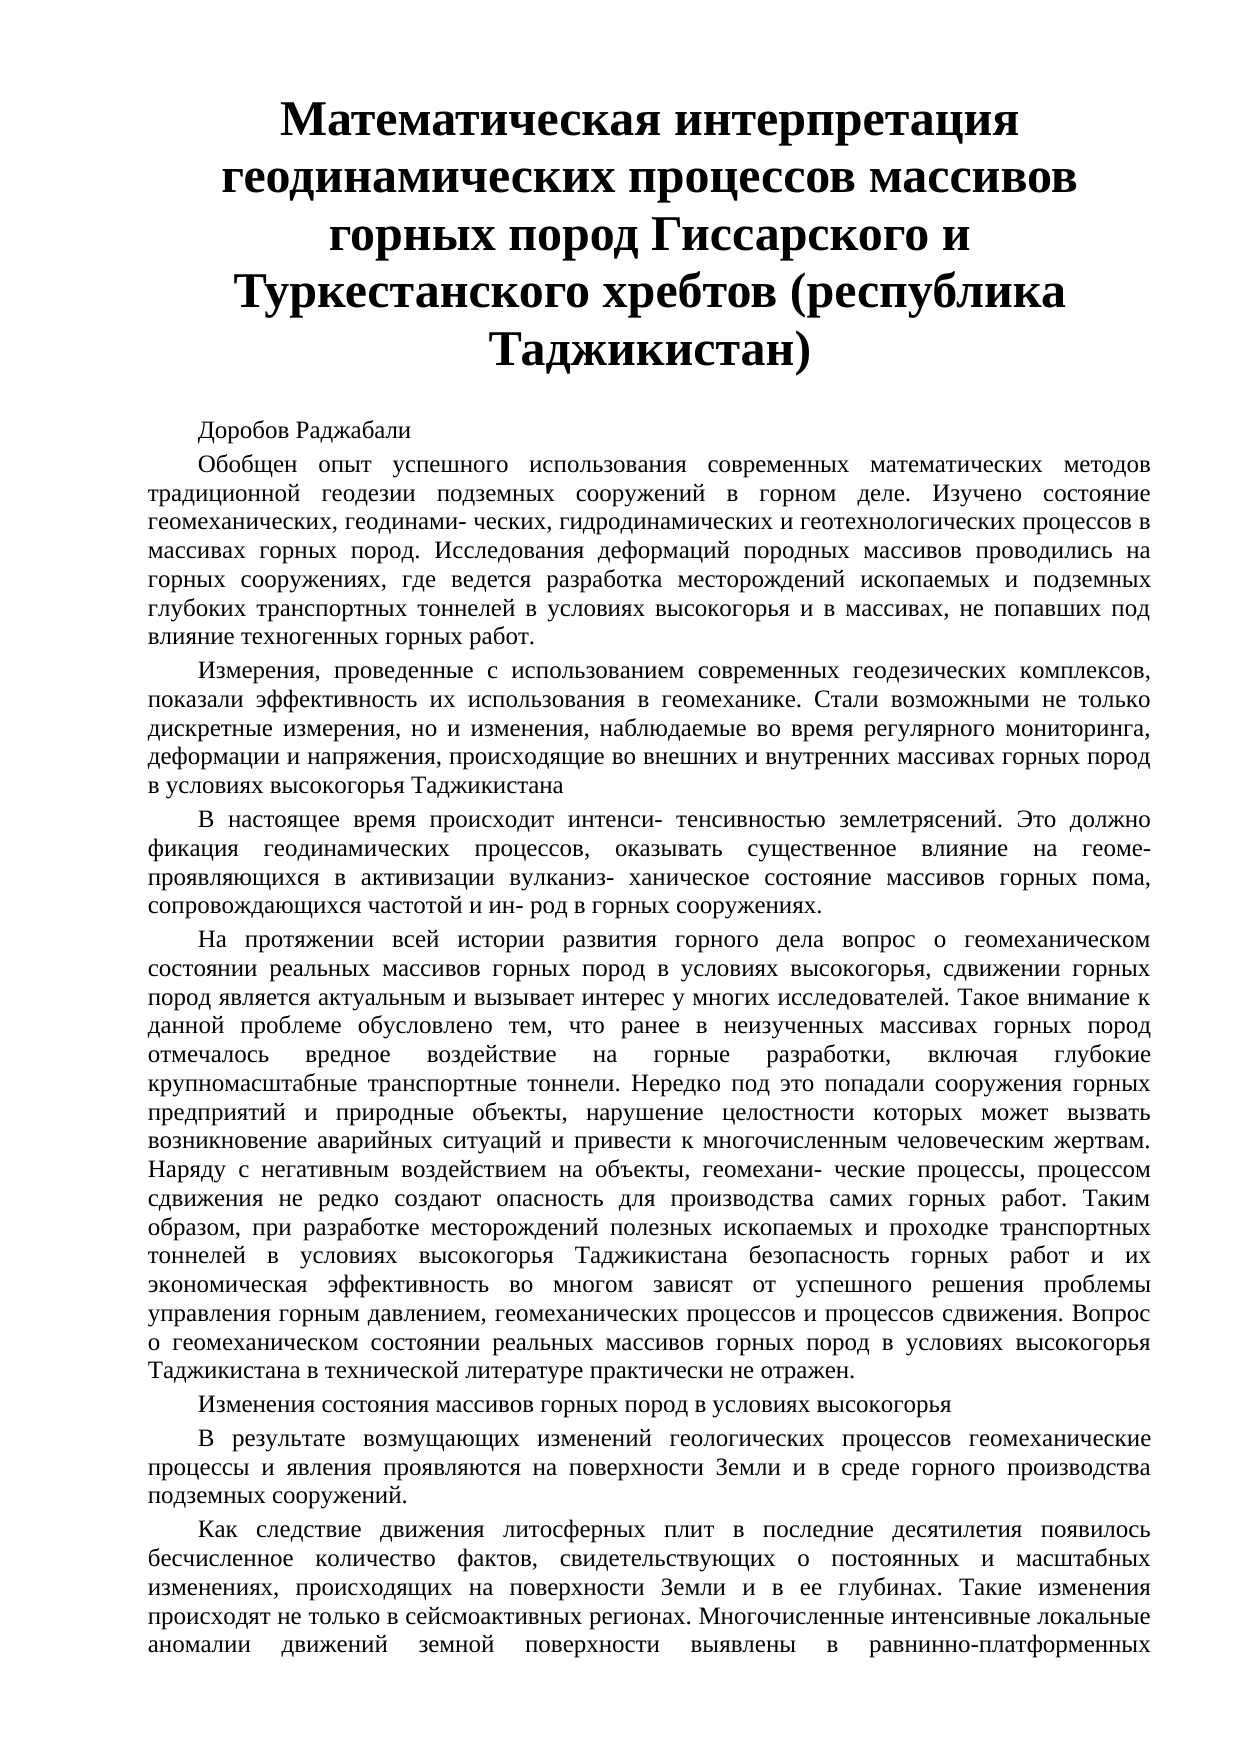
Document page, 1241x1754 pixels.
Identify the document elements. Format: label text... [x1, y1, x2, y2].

text На протяжении всей истории развития горного дела вопрос о геомеханическом состоянии реальных массивов горных пород в условиях высокогорья, сдвижении горных пород является актуальным и вызывает интерес у многих исследователей. Такое внимание к данной проблеме обусловлено тем, что ранее в неизученных массивах горных пород отмечалось вредное воздействие на горные разработки, включая глубокие крупномасштабные транспортные тоннели. Нередко под это попадали сооружения горных предприятий и природные объекты, нарушение целостности которых может вызвать возникновение аварийных ситуаций и привести к многочисленным человеческим жертвам. Наряду с негативным воздействием на объекты, геомехани- ческие процессы, процессом сдвижения не редко создают опасность для производства самих горных работ. Таким образом, при разработке месторождений полезных ископаемых и проходке транспортных тоннелей в условиях высокогорья Таджикистана безопасность горных работ и их экономическая эффективность во многом зависят от успешного решения проблемы управления горным давлением, геомеханических процессов и процессов сдвижения. Вопрос о геомеханическом состоянии реальных массивов горных пород в условиях высокогорья Таджикистана в технической литературе практически не отражен. [148, 924, 1152, 1384]
text Доробов Раджабали [148, 415, 1152, 444]
text Обобщен опыт успешного использования современных математических методов традиционной геодезии подземных сооружений в горном деле. Изучено состояние геомеханических, геодинами- ческих, гидродинамических и геотехнологических процессов в массивах горных пород. Исследования деформаций породных массивов проводились на горных сооружениях, где ведется разработка месторождений ископаемых и подземных глубоких транспортных тоннелей в условиях высокогорья и в массивах, не попавших под влияние техногенных горных работ. [148, 449, 1152, 650]
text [148, 1514, 1152, 1658]
subtitle Математическая интерпретация геодинамических процессов массивов горных пород Гиссарского и Туркестанского хребтов (республика Таджикистан) [148, 88, 1152, 376]
text В результате возмущающих изменений геологических процессов геомеханические процессы и явления проявляются на поверхности Земли и в среде горного производства подземных сооружений. [148, 1423, 1152, 1509]
text Изменения состояния массивов горных пород в условиях высокогорья [148, 1389, 1152, 1418]
text В настоящее время происходит интенси- тенсивностью землетрясений. Это должно фикация геодинамических процессов, оказывать существенное влияние на геоме- проявляющихся в активизации вулканиз- ханическое состояние массивов горных пома, сопровождающихся частотой и ин- род в горных сооружениях. [148, 804, 1152, 919]
text Измерения, проведенные с использованием современных геодезических комплексов, показали эффективность их использования в геомеханике. Стали возможными не только дискретные измерения, но и изменения, наблюдаемые во время регулярного мониторинга, деформации и напряжения, происходящие во внешних и внутренних массивах горных пород в условиях высокогорья Таджикистана [148, 655, 1152, 799]
